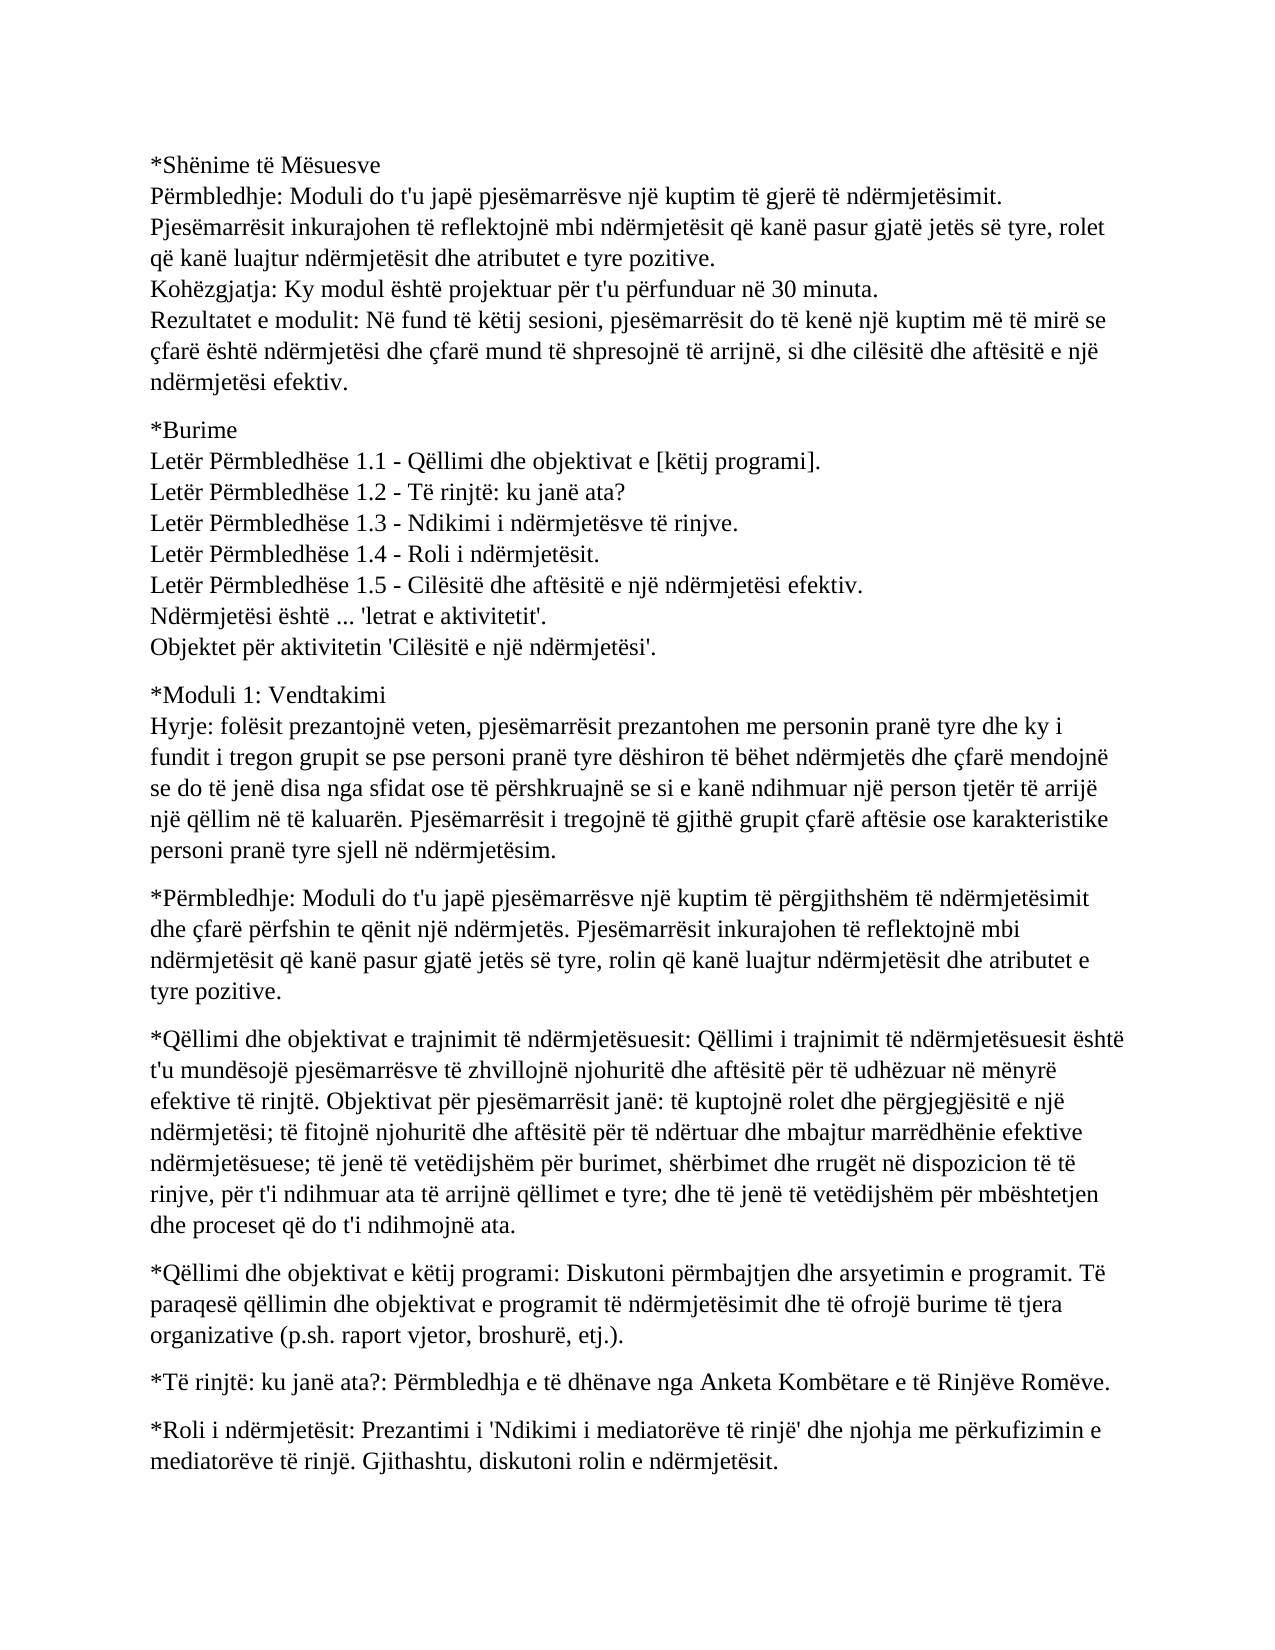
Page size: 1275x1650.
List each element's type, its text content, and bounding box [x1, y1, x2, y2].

text *Përmbledhje: Moduli do t'u japë pjesëmarrësve një kuptim të përgjithshëm të ndërmjetësimit dhe çfarë përfshin te qënit një ndërmjetës. Pjesëmarrësit inkurajohen të reflektojnë mbi ndërmjetësit që kanë pasur gjatë jetës së tyre, rolin që kanë luajtur ndërmjetësit dhe atributet e tyre pozitive. [150, 883, 1125, 1005]
text *Qëllimi dhe objektivat e trajnimit të ndërmjetësuesit: Qëllimi i trajnimit të ndërmjetësuesit është t'u mundësojë pjesëmarrësve të zhvillojnë njohuritë dhe aftësitë për të udhëzuar në mënyrë efektive të rinjtë. Objektivat për pjesëmarrësit janë: të kuptojnë rolet dhe përgjegjësitë e një ndërmjetësi; të fitojnë njohuritë dhe aftësitë për të ndërtuar dhe mbajtur marrëdhënie efektive ndërmjetësuese; të jenë të vetëdijshëm për burimet, shërbimet dhe rrugët në dispozicion të të rinjve, për t'i ndihmuar ata të arrijnë qëllimet e tyre; dhe të jenë të vetëdijshëm për mbështetjen dhe proceset që do t'i ndihmojnë ata. [150, 1024, 1125, 1239]
text *Moduli 1: Vendtakimi Hyrje: folësit prezantojnë veten, pjesëmarrësit prezantohen me personin pranë tyre dhe ky i fundit i tregon grupit se pse personi pranë tyre dëshiron të bëhet ndërmjetës dhe çfarë mendojnë se do të jenë disa nga sfidat ose të përshkruajnë se si e kanë ndihmuar një person tjetër të arrijë një qëllim në të kaluarën. Pjesëmarrësit i tregojnë të gjithë grupit çfarë aftësie ose karakteristike personi pranë tyre sjell në ndërmjetësim. [150, 680, 1125, 864]
text *Roli i ndërmjetësit: Prezantimi i 'Ndikimi i mediatorëve të rinjë' dhe njohja me përkufizimin e mediatorëve të rinjë. Gjithashtu, diskutoni rolin e ndërmjetësit. [150, 1415, 1125, 1475]
text *Qëllimi dhe objektivat e këtij programi: Diskutoni përmbajtjen dhe arsyetimin e programit. Të paraqesë qëllimin dhe objektivat e programit të ndërmjetësimit dhe të ofrojë burime të tjera organizative (p.sh. raport vjetor, broshurë, etj.). [150, 1258, 1125, 1348]
text *Të rinjtë: ku janë ata?: Përmbledhja e të dhënave nga Anketa Kombëtare e të Rinjëve Romëve. [150, 1367, 1125, 1396]
text *Burime Letër Përmbledhëse 1.1 - Qëllimi dhe objektivat e [këtij programi]. Letër Përmbledhëse 1.2 - Të rinjtë: ku janë ata? Letër Përmbledhëse 1.3 - Ndikimi i ndërmjetësve të rinjve. Letër Përmbledhëse 1.4 - Roli i ndërmjetësit. Letër Përmbledhëse 1.5 - Cilësitë dhe aftësitë e një ndërmjetësi efektiv. Ndërmjetësi është ... 'letrat e aktivitetit'. Objektet për aktivitetin 'Cilësitë e një ndërmjetësi'. [150, 415, 1125, 661]
text *Shënime të Mësuesve Përmbledhje: Moduli do t'u japë pjesëmarrësve një kuptim të gjerë të ndërmjetësimit. Pjesëmarrësit inkurajohen të reflektojnë mbi ndërmjetësit që kanë pasur gjatë jetës së tyre, rolet që kanë luajtur ndërmjetësit dhe atributet e tyre pozitive. Kohëzgjatja: Ky modul është projektuar për t'u përfunduar në 30 minuta. Rezultatet e modulit: Në fund të këtij sesioni, pjesëmarrësit do të kenë një kuptim më të mirë se çfarë është ndërmjetësi dhe çfarë mund të shpresojnë të arrijnë, si dhe cilësitë dhe aftësitë e një ndërmjetësi efektiv. [150, 150, 1125, 396]
